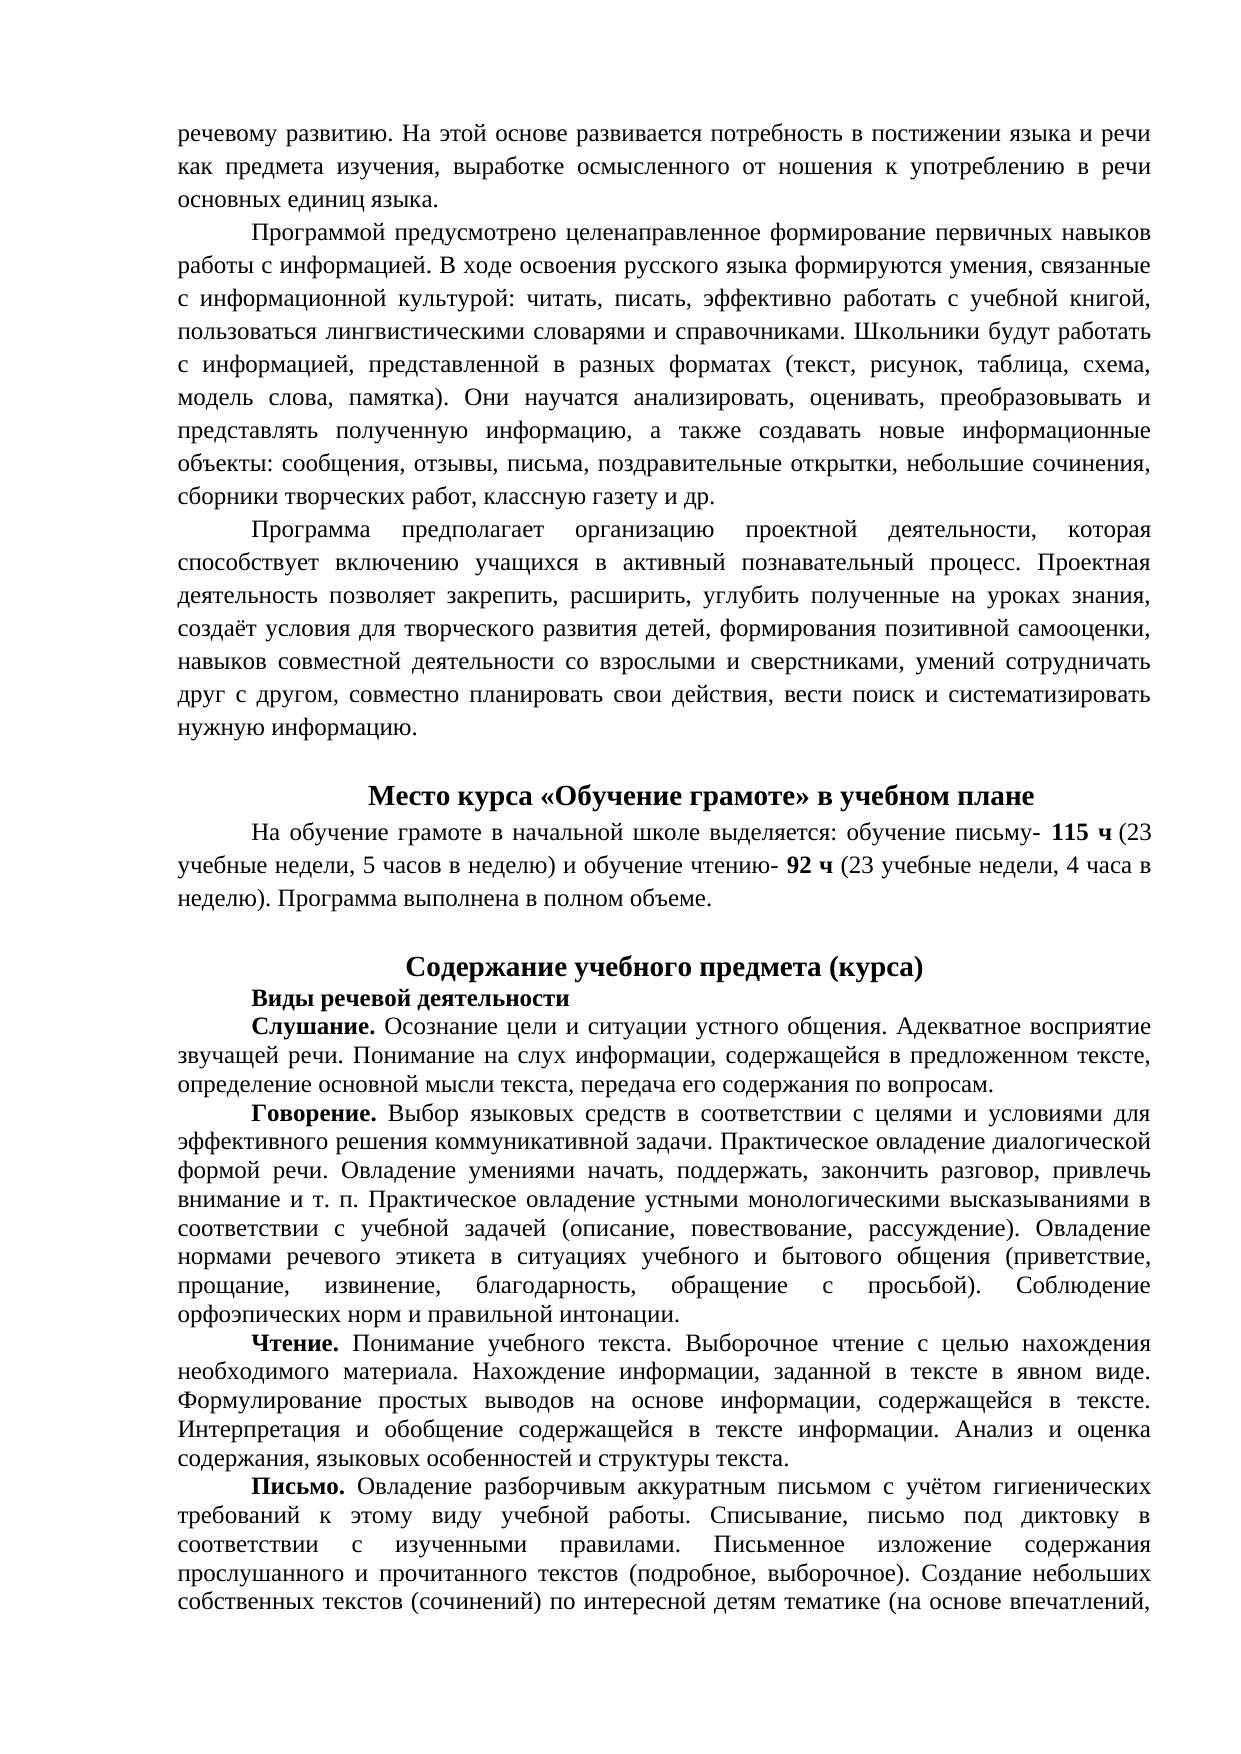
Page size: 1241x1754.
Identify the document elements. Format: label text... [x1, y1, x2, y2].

text Слушание. Осознание цели и ситуации устного общения. Адекватное восприятие звучащей речи. Понимание на слух информации, содержащейся в предложенном тексте, определение основной мысли текста, передача его содержания по вопросам. [177, 1011, 1152, 1098]
text Программа предполагает организацию проектной деятельности, которая способствует включению учащихся в активный познавательный процесс. Проектная деятельность позволяет закрепить, расширить, углубить полученные на уроках знания, создаёт условия для творческого развития детей, формирования позитивной самооценки, навыков совместной деятельности со взрослыми и сверстниками, умений сотрудничать друг с другом, совместно планировать свои действия, вести поиск и систематизировать нужную информацию. [177, 514, 1152, 741]
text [177, 1471, 1152, 1615]
text Чтение. Понимание учебного текста. Выборочное чтение с целью нахождения необходимого материала. Нахождение информации, заданной в тексте в явном виде. Формулирование простых выводов на основе информации, содержащейся в тексте. Интерпретация и обобщение содержащейся в тексте информации. Анализ и оценка содержания, языковых особенностей и структуры текста. [177, 1328, 1152, 1471]
text Программой предусмотрено целенаправленное формирование первичных навыков работы с информацией. В ходе освоения русского языка формируются умения, связанные с информационной культурой: читать, писать, эффективно работать с учебной книгой, пользоваться лингвистическими словарями и справочниками. Школьники будут работать с информацией, представленной в разных форматах (текст, рисунок, таблица, схема, модель слова, памятка). Они научатся анализировать, оценивать, преобразовывать и представлять полученную информацию, а также создавать новые информационные объекты: сообщения, отзывы, письма, поздравительные открытки, небольшие сочинения, сборники творческих работ, классную газету и др. [177, 217, 1152, 510]
text Содержание учебного предмета (курса) [177, 949, 1152, 983]
text Говорение. Выбор языковых средств в соответствии с целями и условиями для эффективного решения коммуникативной задачи. Практическое овладение диалогической формой речи. Овладение умениями начать, поддержать, закончить разговор, привлечь внимание и т. п. Практическое овладение устными монологическими высказываниями в соответствии с учебной задачей (описание, повествование, рассуждение). Овладение нормами речевого этикета в ситуациях учебного и бытового общения (приветствие, прощание, извинение, благодарность, обращение с просьбой). Соблюдение орфоэпических норм и правильной интонации. [177, 1098, 1152, 1328]
text Место курса «Обучение грамоте» в учебном плане [177, 778, 1152, 812]
text Виды речевой деятельности [177, 983, 1152, 1011]
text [177, 118, 1152, 213]
text На обучение грамоте в начальной школе выделяется: обучение письму- 115 ч (23 учебные недели, 5 часов в неделю) и обучение чтению- 92 ч (23 учебные недели, 4 часа в неделю). Программа выполнена в полном объеме. [177, 817, 1152, 912]
